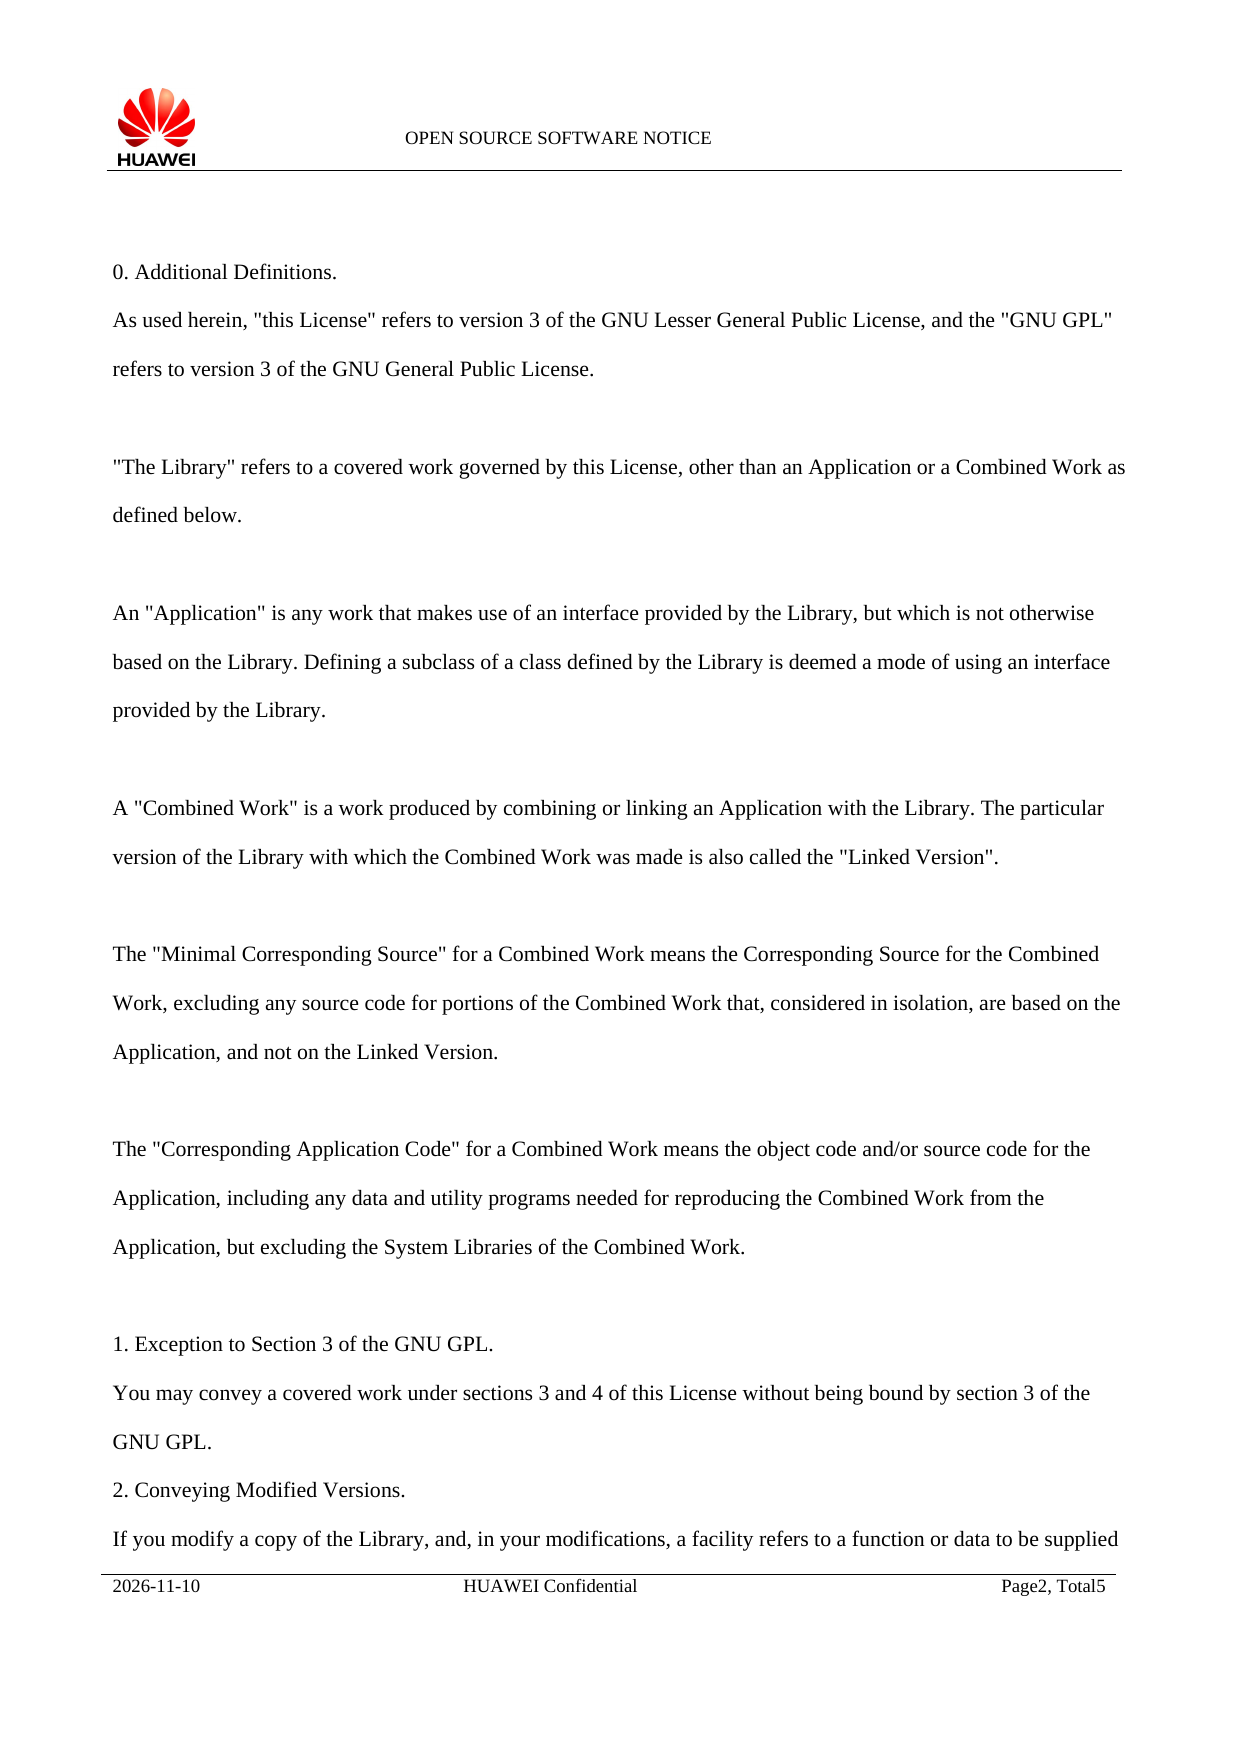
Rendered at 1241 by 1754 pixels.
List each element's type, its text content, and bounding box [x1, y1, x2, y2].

picture [118, 88, 195, 166]
